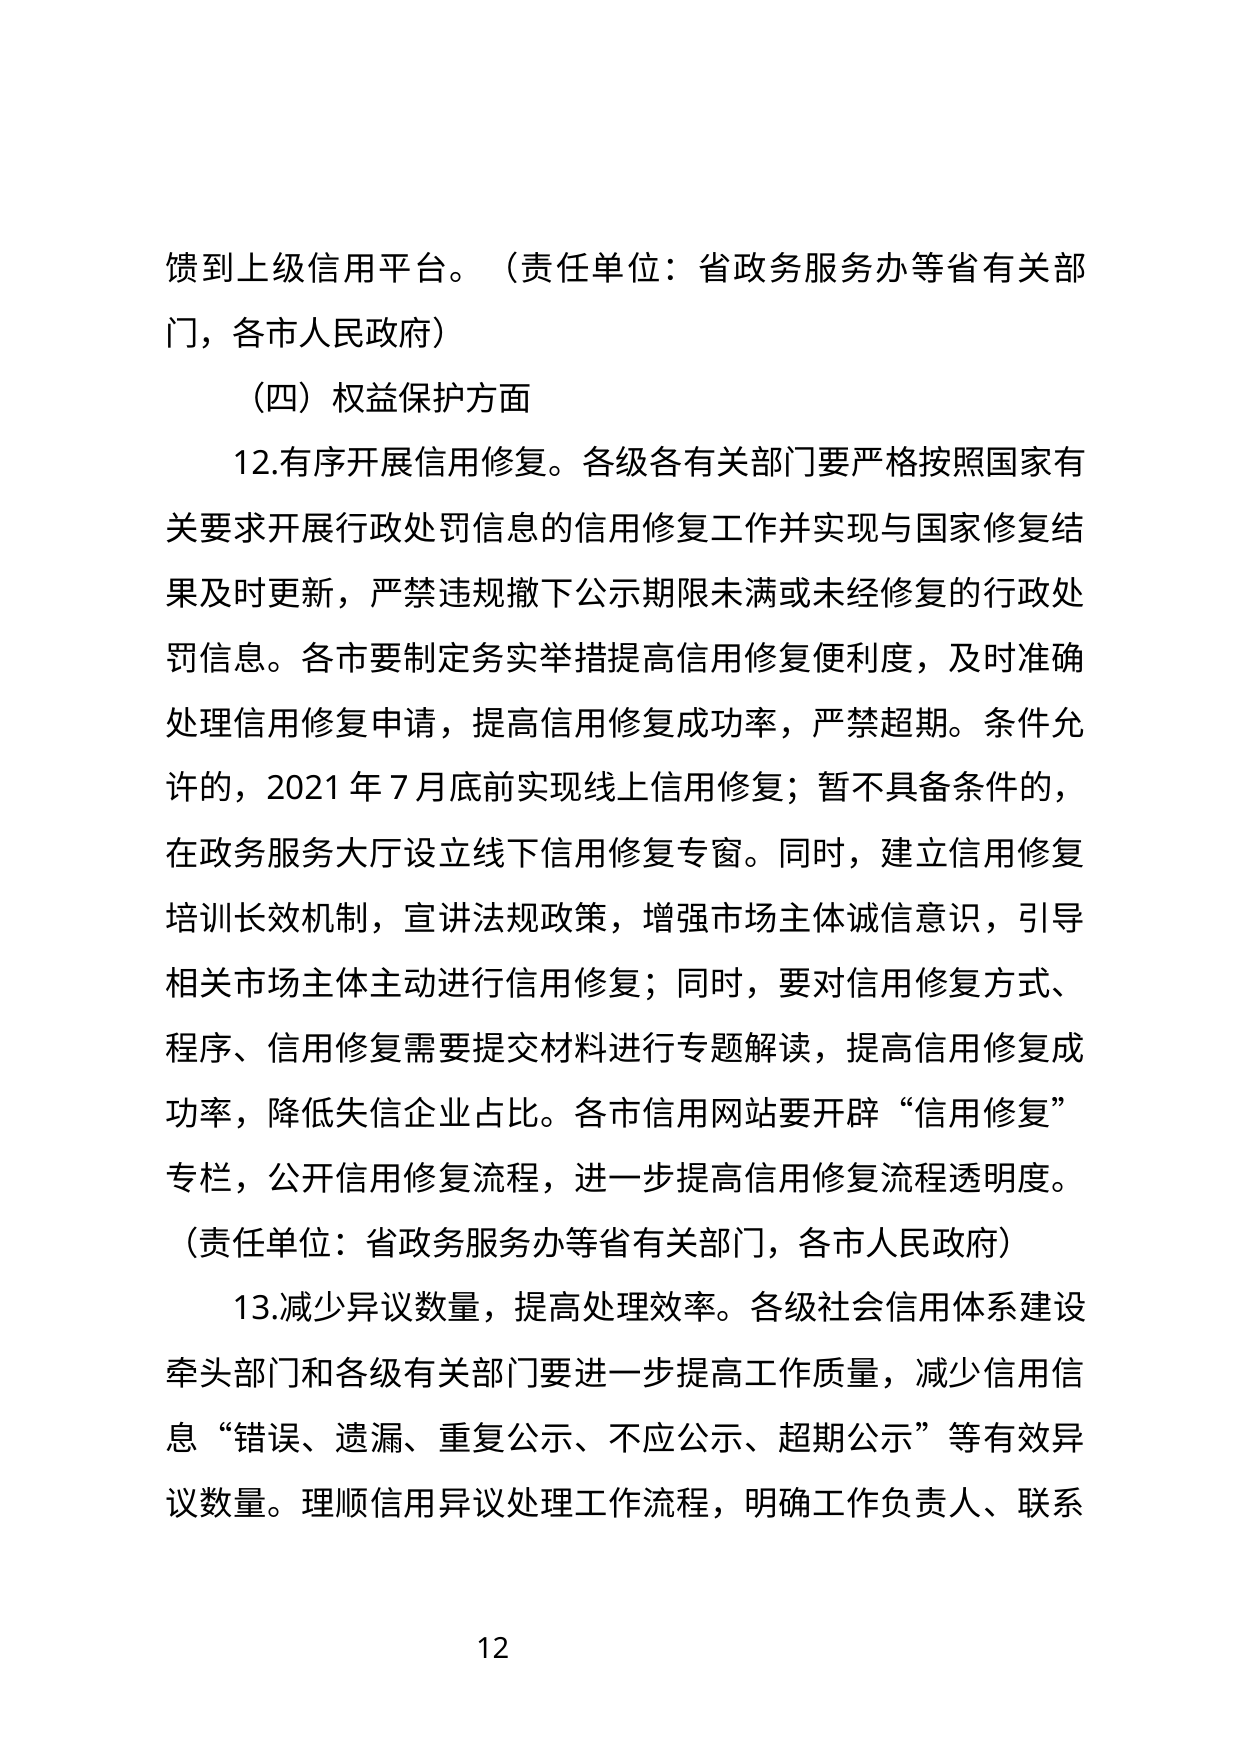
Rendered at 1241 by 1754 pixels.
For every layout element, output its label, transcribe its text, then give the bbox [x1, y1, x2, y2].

text （四）权益保护方面 [165, 363, 1087, 428]
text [165, 1273, 1087, 1533]
text 12.有序开展信用修复。各级各有关部门要严格按照国家有关要求开展行政处罚信息的信用修复工作并实现与国家修复结果及时更新，严禁违规撤下公示期限未满或未经修复的行政处罚信息。各市要制定务实举措提高信用修复便利度，及时准确处理信用修复申请，提高信用修复成功率，严禁超期。条件允许的，2021年7月底前实现线上信用修复；暂不具备条件的，在政务服务大厅设立线下信用修复专窗。同时，建立信用修复培训长效机制，宣讲法规政策，增强市场主体诚信意识，引导相关市场主体主动进行信用修复；同时，要对信用修复方式、程序、信用修复需要提交材料进行专题解读，提高信用修复成功率，降低失信企业占比。各市信用网站要开辟“信用修复”专栏，公开信用修复流程，进一步提高信用修复流程透明度。（责任单位：省政务服务办等省有关部门，各市人民政府） [165, 428, 1087, 1273]
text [165, 233, 1087, 363]
